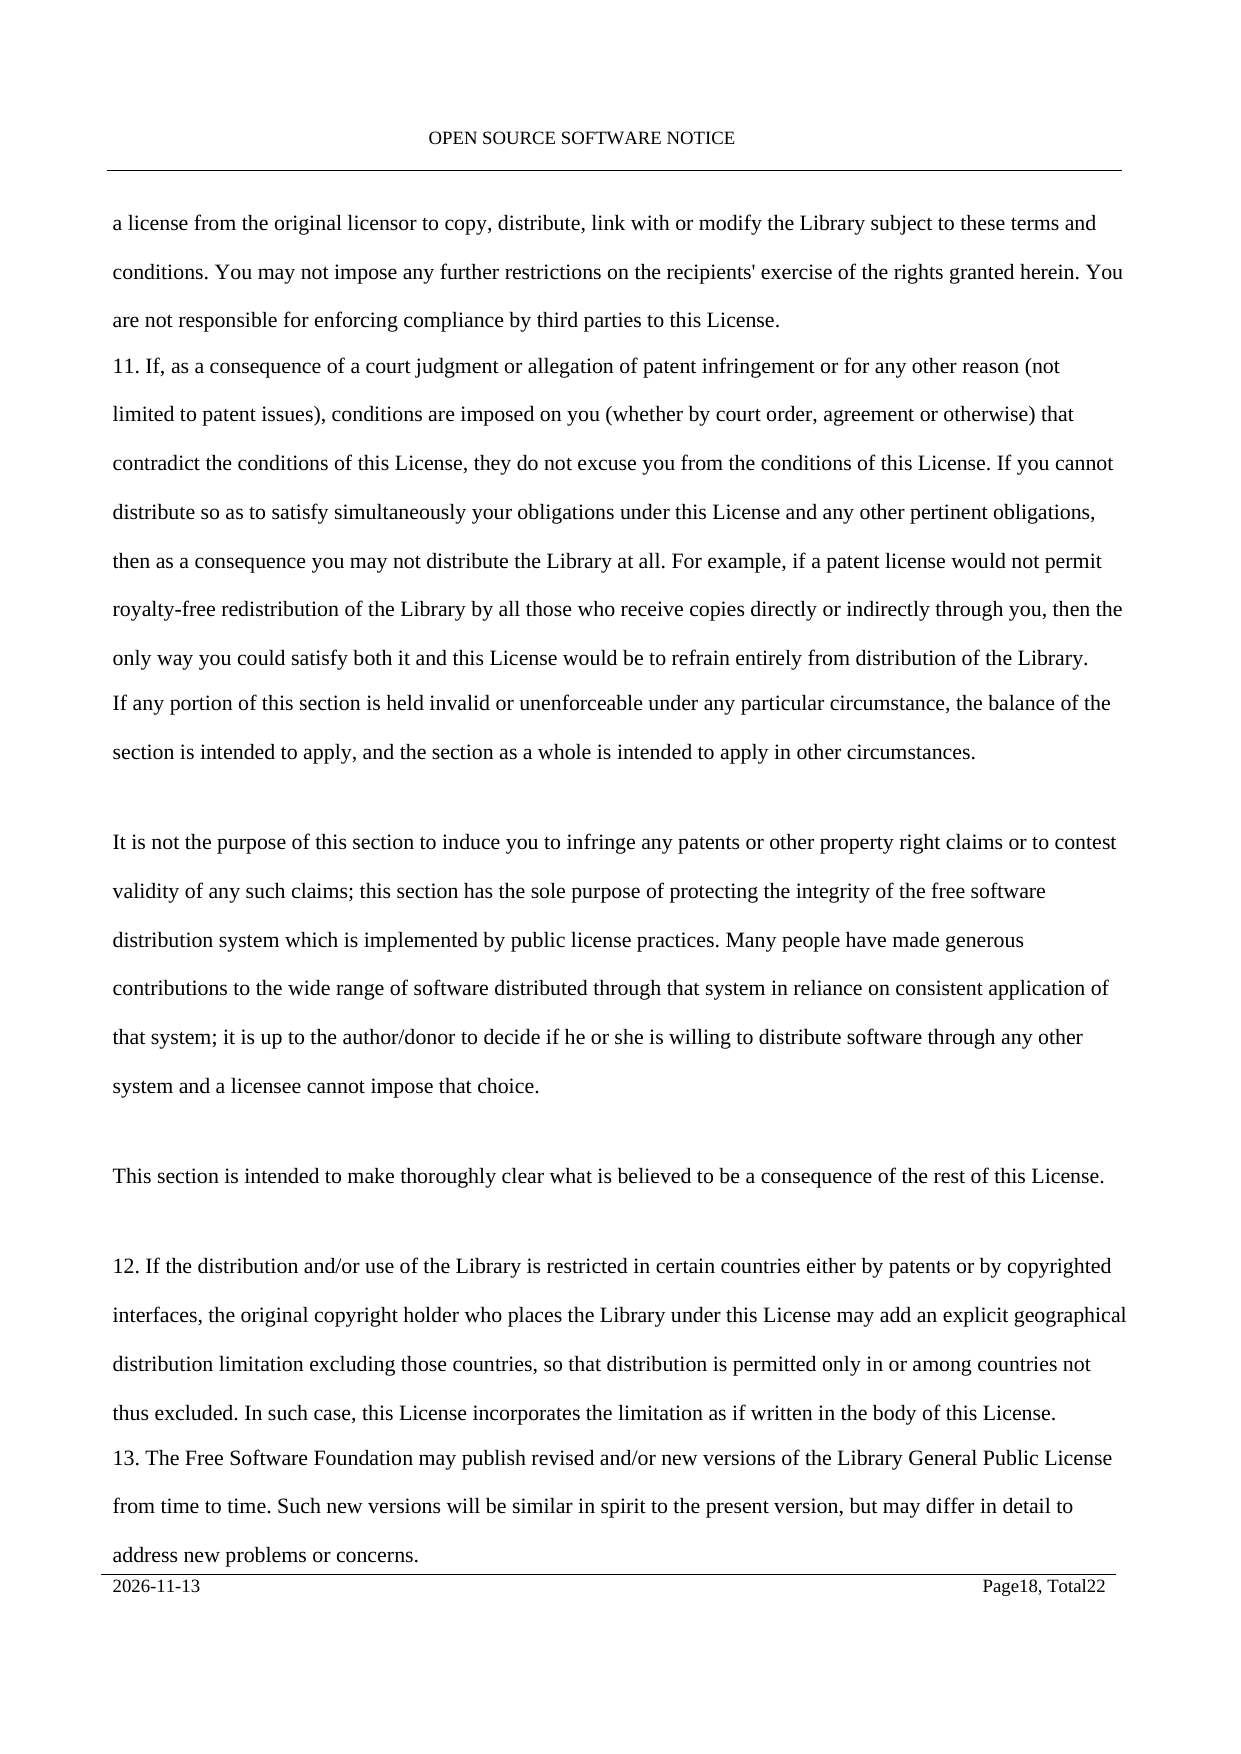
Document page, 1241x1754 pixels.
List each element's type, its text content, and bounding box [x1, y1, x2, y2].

text 11. If, as a consequence of a court judgment or allegation of patent infringement or for any other reason (not limited to patent issues), conditions are imposed on you (whether by court order, agreement or otherwise) that contradict the conditions of this License, they do not excuse you from the conditions of this License. If you cannot distribute so as to satisfy simultaneously your obligations under this License and any other pertinent obligations, then as a consequence you may not distribute the Library at all. For example, if a patent license would not permit royalty-free redistribution of the Library by all those who receive copies directly or indirectly through you, then the only way you could satisfy both it and this License would be to refrain entirely from distribution of the Library. [112, 349, 1128, 674]
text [112, 206, 1128, 336]
text It is not the purpose of this section to induce you to infringe any patents or other property right claims or to contest validity of any such claims; this section has the sole purpose of protecting the integrity of the free software distribution system which is implemented by public license practices. Many people have made generous contributions to the wide range of software distributed through that system in reliance on consistent application of that system; it is up to the author/donor to decide if he or she is willing to distribute software through any other system and a licensee cannot impose that choice. [112, 826, 1128, 1102]
text 13. The Free Software Foundation may publish revised and/or new versions of the Library General Public License from time to time. Such new versions will be similar in spirit to the present version, but may differ in detail to address new problems or concerns. [112, 1441, 1128, 1571]
text If any portion of this section is held invalid or unenforceable under any particular circumstance, the balance of the section is intended to apply, and the section as a whole is intended to apply in other circumstances. [112, 687, 1128, 768]
text 12. If the distribution and/or use of the Library is restricted in certain countries either by patents or by copyrighted interfaces, the original copyright holder who places the Library under this License may add an explicit geographical distribution limitation excluding those countries, so that distribution is permitted only in or among countries not thus excluded. In such case, this License incorporates the limitation as if written in the body of this License. [112, 1250, 1128, 1428]
text This section is intended to make thoroughly clear what is believed to be a consequence of the rest of this License. [112, 1159, 1128, 1192]
